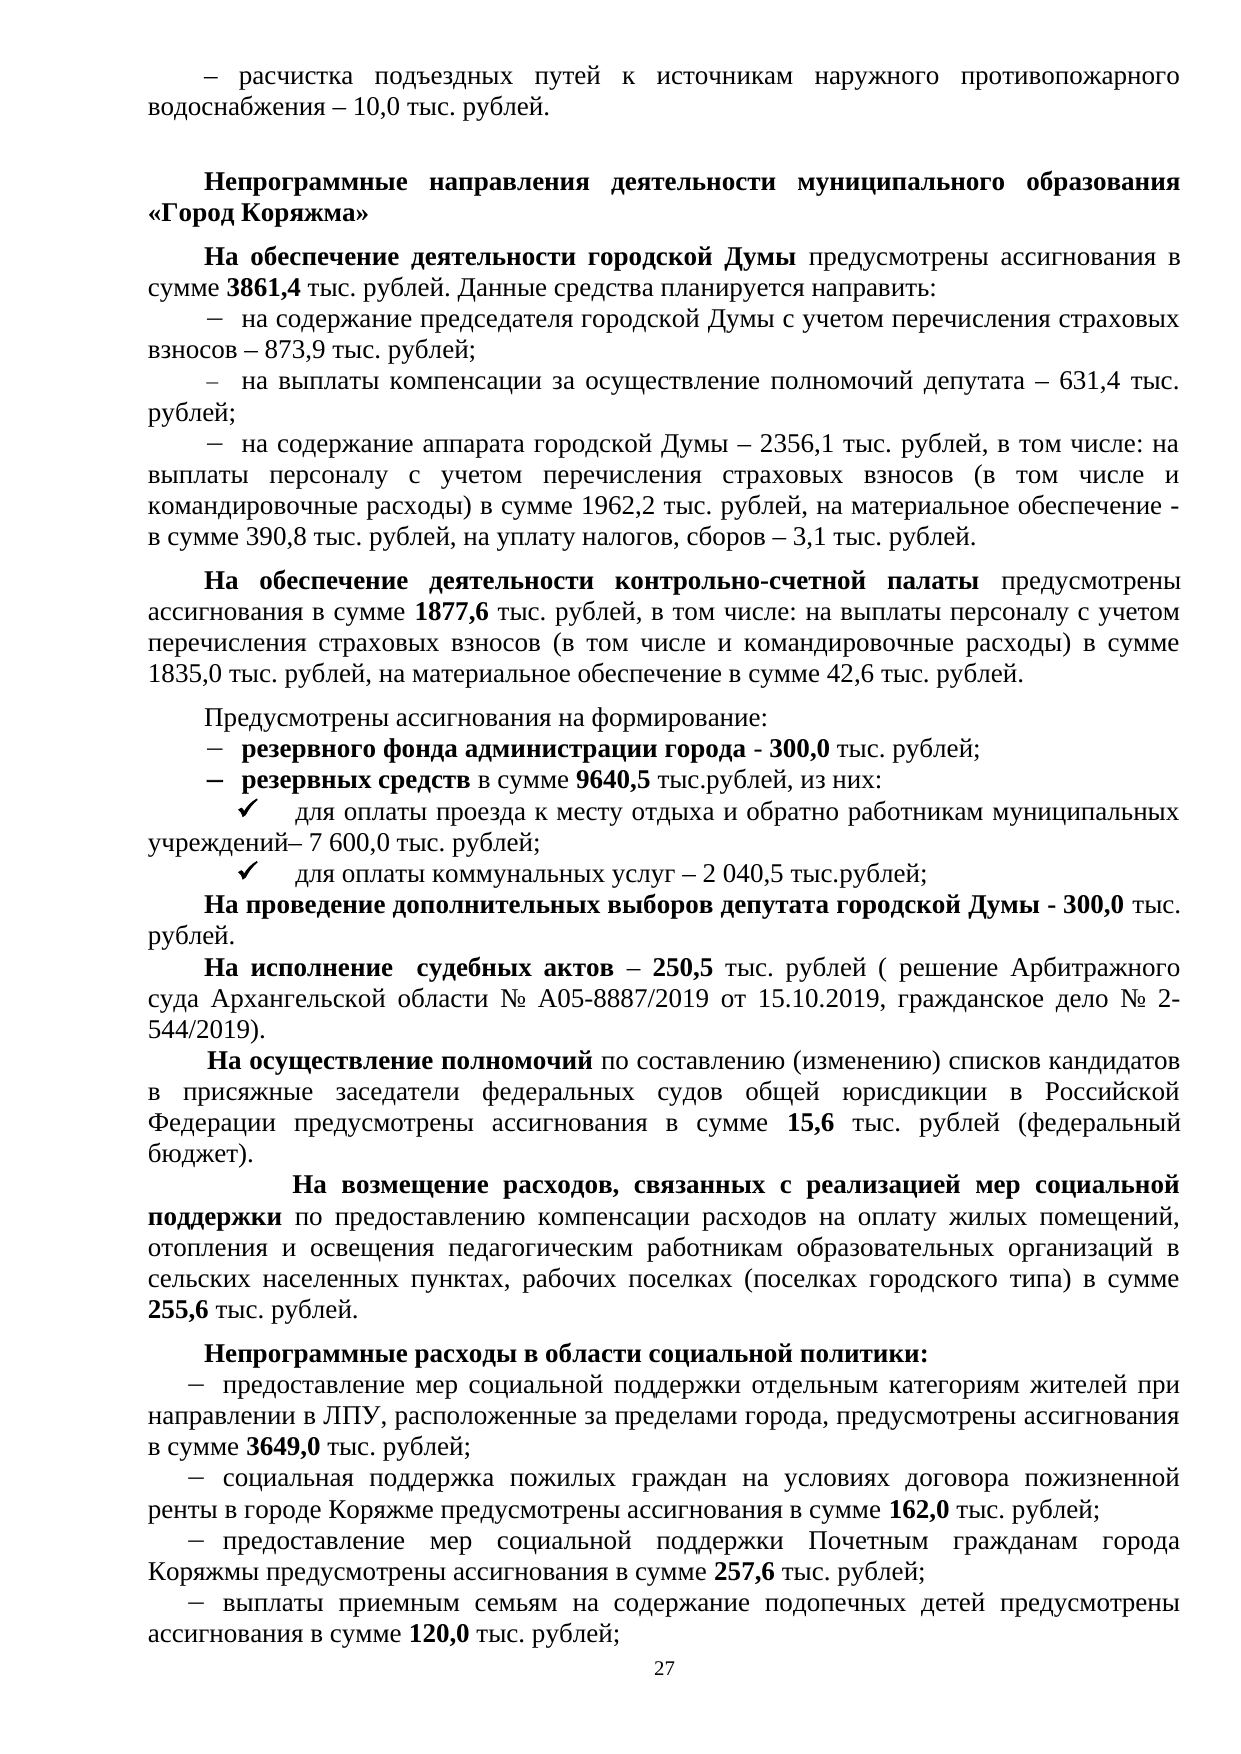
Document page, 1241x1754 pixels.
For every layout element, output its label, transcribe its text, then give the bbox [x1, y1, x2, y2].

text На обеспечение деятельности контрольно-счетной палаты предусмотрены ассигнования в сумме 1877,6 тыс. рублей, в том числе: на выплаты персоналу с учетом перечисления страховых взносов (в том числе и командировочные расходы) в сумме 1835,0 тыс. рублей, на материальное обеспечение в сумме 42,6 тыс. рублей. [148, 564, 1181, 688]
list для оплаты коммунальных услуг – 2 040,5 тыс.рублей; [148, 857, 1181, 888]
text Непрограммные расходы в области социальной политики: [148, 1337, 1181, 1368]
text На исполнение судебных актов – 250,5 тыс. рублей ( решение Арбитражного суда Архангельской области № А05-8887/2019 от 15.10.2019, гражданское дело № 2- 544/2019). [148, 951, 1181, 1044]
list предоставление мер социальной поддержки отдельным категориям жителей при направлении в ЛПУ, расположенные за пределами города, предусмотрены ассигнования в сумме 3649,0 тыс. рублей; [148, 1368, 1181, 1462]
list на содержание аппарата городской Думы – 2356,1 тыс. рублей, в том числе: на выплаты персоналу с учетом перечисления страховых взносов (в том числе и командировочные расходы) в сумме 1962,2 тыс. рублей, на материальное обеспечение - в сумме 390,8 тыс. рублей, на уплату налогов, сборов – 3,1 тыс. рублей. [148, 427, 1181, 551]
text На обеспечение деятельности городской Думы предусмотрены ассигнования в сумме 3861,4 тыс. рублей. Данные средства планируется направить: [148, 240, 1181, 302]
list резервного фонда администрации города - 300,0 тыс. рублей; [148, 732, 1181, 763]
text Непрограммные направления деятельности муниципального образования «Город Коряжма» [148, 165, 1181, 227]
list социальная поддержка пожилых граждан на условиях договора пожизненной ренты в городе Коряжме предусмотрены ассигнования в сумме 162,0 тыс. рублей; [148, 1462, 1181, 1524]
list для оплаты проезда к месту отдыха и обратно работникам муниципальных учреждений– 7 600,0 тыс. рублей; [148, 795, 1181, 857]
list предоставление мер социальной поддержки Почетным гражданам города Коряжмы предусмотрены ассигнования в сумме 257,6 тыс. рублей; [148, 1524, 1181, 1586]
list резервных средств в сумме 9640,5 тыс.рублей, из них: [148, 763, 1181, 795]
text На проведение дополнительных выборов депутата городской Думы - 300,0 тыс. рублей. [148, 888, 1181, 951]
list выплаты приемным семьям на содержание подопечных детей предусмотрены ассигнования в сумме 120,0 тыс. рублей; [148, 1586, 1181, 1649]
list на содержание председателя городской Думы с учетом перечисления страховых взносов – 873,9 тыс. рублей; [148, 302, 1181, 364]
text – расчистка подъездных путей к источникам наружного противопожарного водоснабжения – 10,0 тыс. рублей. [148, 59, 1181, 121]
text На осуществление полномочий по составлению (изменению) списков кандидатов в присяжные заседатели федеральных судов общей юрисдикции в Российской Федерации предусмотрены ассигнования в сумме 15,6 тыс. рублей (федеральный бюджет). [148, 1044, 1181, 1169]
list на выплаты компенсации за осуществление полномочий депутата – 631,4 тыс. рублей; [148, 364, 1181, 427]
text Предусмотрены ассигнования на формирование: [148, 701, 1181, 732]
text На возмещение расходов, связанных с реализацией мер социальной поддержки по предоставлению компенсации расходов на оплату жилых помещений, отопления и освещения педагогическим работникам образовательных организаций в сельских населенных пунктах, рабочих поселках (поселках городского типа) в сумме 255,6 тыс. рублей. [148, 1169, 1181, 1324]
